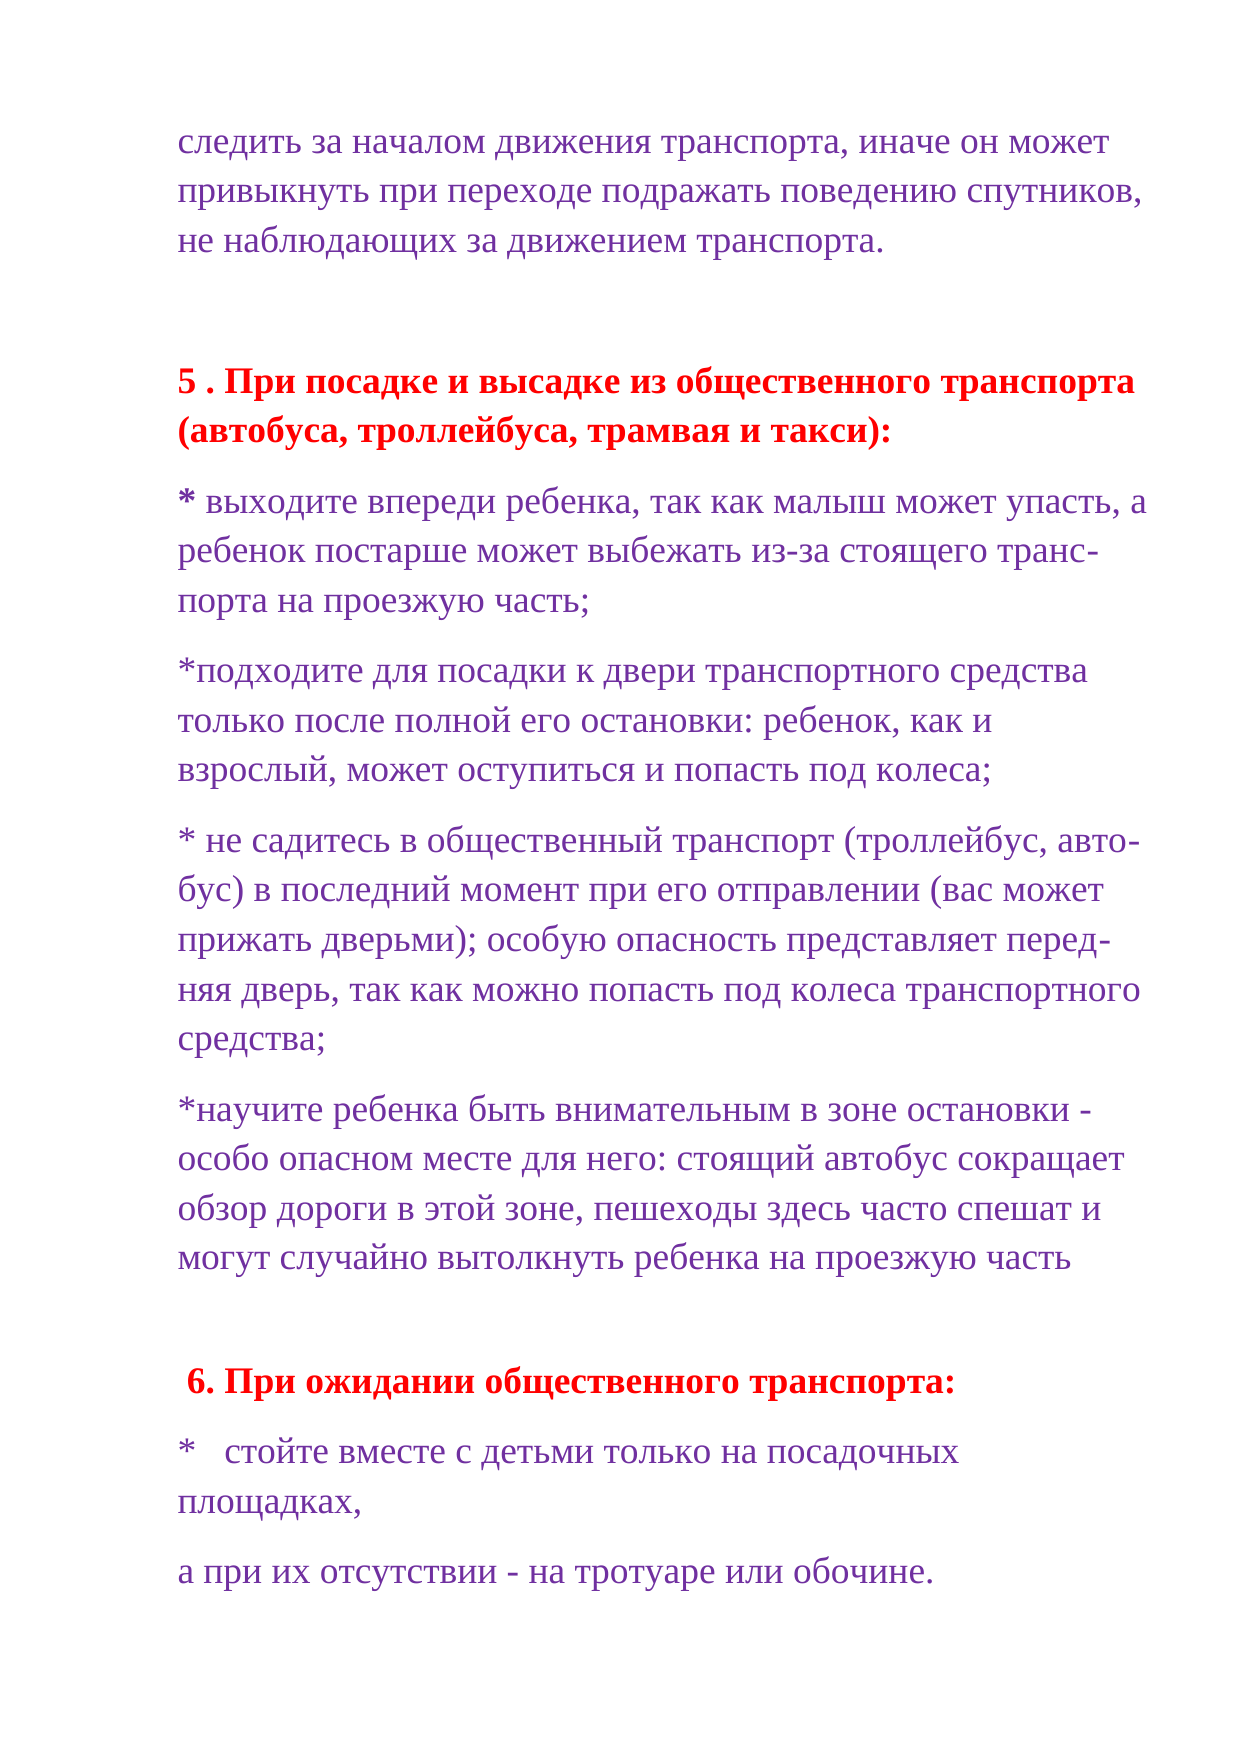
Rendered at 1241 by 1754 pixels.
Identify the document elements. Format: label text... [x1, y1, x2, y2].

text *научите ребенка быть внимательным в зоне остановки - особо опасном месте для него: стоящий автобус сокращает обзор дороги в этой зоне, пешеходы здесь часто спешат и могут случайно вытолкнуть ребенка на проезжую часть [177, 1086, 1152, 1278]
text а при их отсутствии - на тротуаре или обочине. [177, 1549, 1152, 1592]
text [177, 118, 1152, 260]
text *подходите для посадки к двери транспортного средства только после полной его остановки: ребенок, как и взрослый, может оступиться и попасть под колеса; [177, 648, 1152, 790]
text * не садитесь в общественный транспорт (троллейбус, автобус) в последний момент при его отправлении (вас может прижать дверьми); особую опасность представляет передняя дверь, так как можно попасть под колеса транспортного средства; [177, 817, 1152, 1059]
text 6. При ожидании общественного транспорта: [177, 1358, 1152, 1401]
text * выходите впереди ребенка, так как малыш может упасть, а ребенок постарше может выбежать из-за стоящего транспорта на проезжую часть; [177, 478, 1152, 620]
text * стойте вместе с детьми только на посадочных площадках, [177, 1429, 1152, 1521]
text 5 . При посадке и высадке из общественного транспорта (автобуса, троллейбуса, трамвая и такси): [177, 358, 1152, 451]
